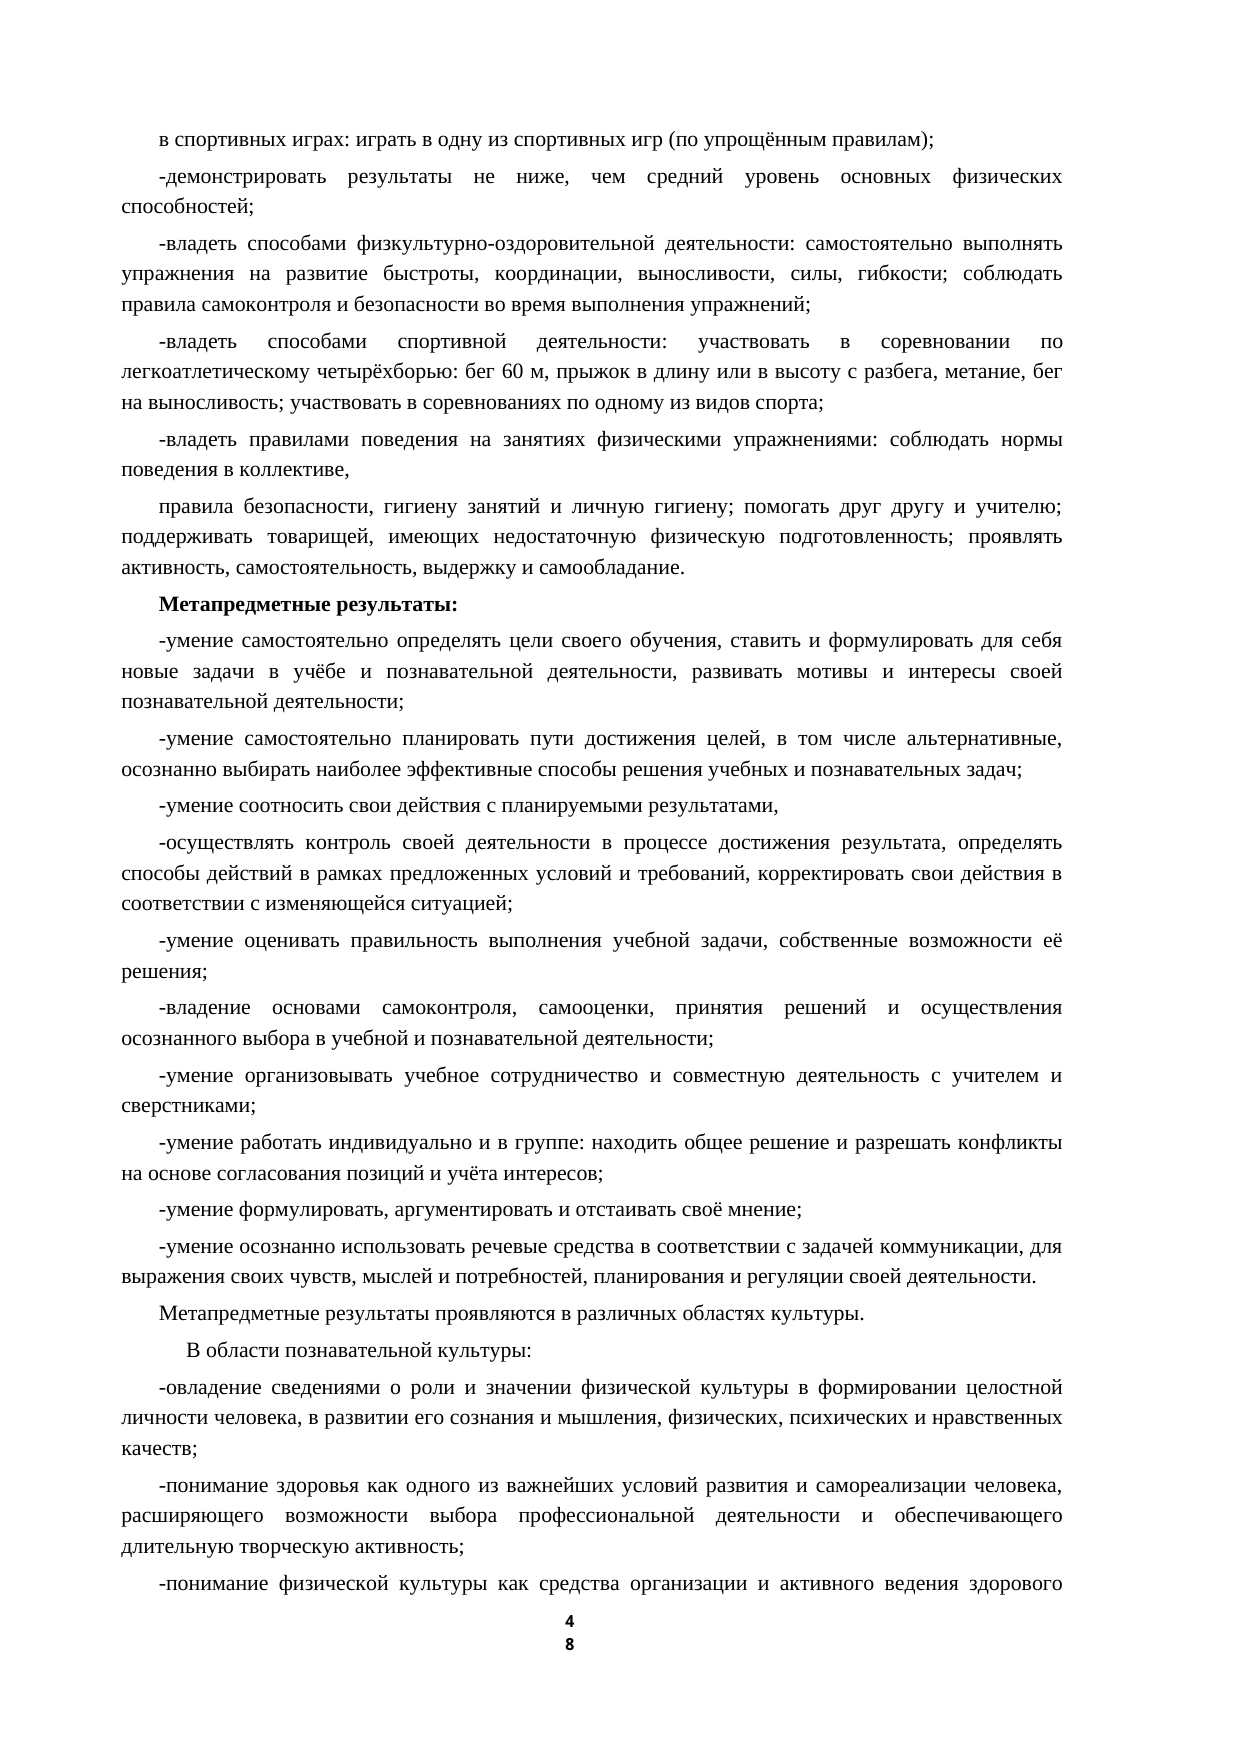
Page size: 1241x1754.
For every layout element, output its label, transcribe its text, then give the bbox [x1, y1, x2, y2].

text в спортивных играх: играть в одну из спортивных игр (по упрощённым правилам); [121, 122, 1064, 152]
text Метапредметные результаты проявляются в различных областях культуры. [121, 1296, 1064, 1327]
text -понимание здоровья как одного из важнейших условий развития и самореализации человека, расширяющего возможности выбора профессиональной деятельности и обеспечивающего длительную творческую активность; [121, 1468, 1064, 1559]
text -умение самостоятельно планировать пути достижения целей, в том числе альтернативные, осознанно выбирать наиболее эффективные способы решения учебных и познавательных задач; [121, 721, 1064, 782]
text -умение соотносить свои действия с планируемыми результатами, [121, 788, 1064, 819]
text -умение самостоятельно определять цели своего обучения, ставить и формулировать для себя новые задачи в учёбе и познавательной деятельности, развивать мотивы и интересы своей познавательной деятельности; [121, 623, 1064, 715]
text -умение организовывать учебное сотрудничество и совместную деятельность с учителем и сверстниками; [121, 1058, 1064, 1119]
text Метапредметные результаты: [121, 587, 1064, 617]
text -умение осознанно использовать речевые средства в соответствии с задачей коммуникации, для выражения своих чувств, мыслей и потребностей, планирования и регуляции своей деятельности. [121, 1229, 1064, 1290]
text -осуществлять контроль своей деятельности в процессе достижения результата, определять способы действий в рамках предложенных условий и требований, корректировать свои действия в соответствии с изменяющейся ситуацией; [121, 825, 1064, 917]
text -умение формулировать, аргументировать и отстаивать своё мнение; [121, 1192, 1064, 1223]
text -владеть способами спортивной деятельности: участвовать в соревновании по легкоатлетическому четырёхборью: бег 60 м, прыжок в длину или в высоту с разбега, метание, бег на выносливость; участвовать в соревнованиях по одному из видов спорта; [121, 324, 1064, 415]
text -умение оценивать правильность выполнения учебной задачи, собственные возможности её решения; [121, 923, 1064, 984]
text -владеть способами физкультурно-оздоровительной деятельности: самостоятельно выполнять упражнения на развитие быстроты, координации, выносливости, силы, гибкости; соблюдать правила самоконтроля и безопасности во время выполнения упражнений; [121, 226, 1064, 317]
text -демонстрировать результаты не ниже, чем средний уровень основных физических способностей; [121, 159, 1064, 220]
text -овладение сведениями о роли и значении физической культуры в формировании целостной личности человека, в развитии его сознания и мышления, физических, психических и нравственных качеств; [121, 1370, 1064, 1461]
text правила безопасности, гигиену занятий и личную гигиену; помогать друг другу и учителю; поддерживать товарищей, имеющих недостаточную физическую подготовленность; проявлять активность, самостоятельность, выдержку и самообладание. [121, 489, 1064, 580]
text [121, 1566, 1064, 1596]
text -умение работать индивидуально и в группе: находить общее решение и разрешать конфликты на основе согласования позиций и учёта интересов; [121, 1125, 1064, 1186]
text -владеть правилами поведения на занятиях физическими упражнениями: соблюдать нормы поведения в коллективе, [121, 422, 1064, 483]
text В области познавательной культуры: [121, 1333, 1064, 1364]
text -владение основами самоконтроля, самооценки, принятия решений и осуществления осознанного выбора в учебной и познавательной деятельности; [121, 990, 1064, 1051]
